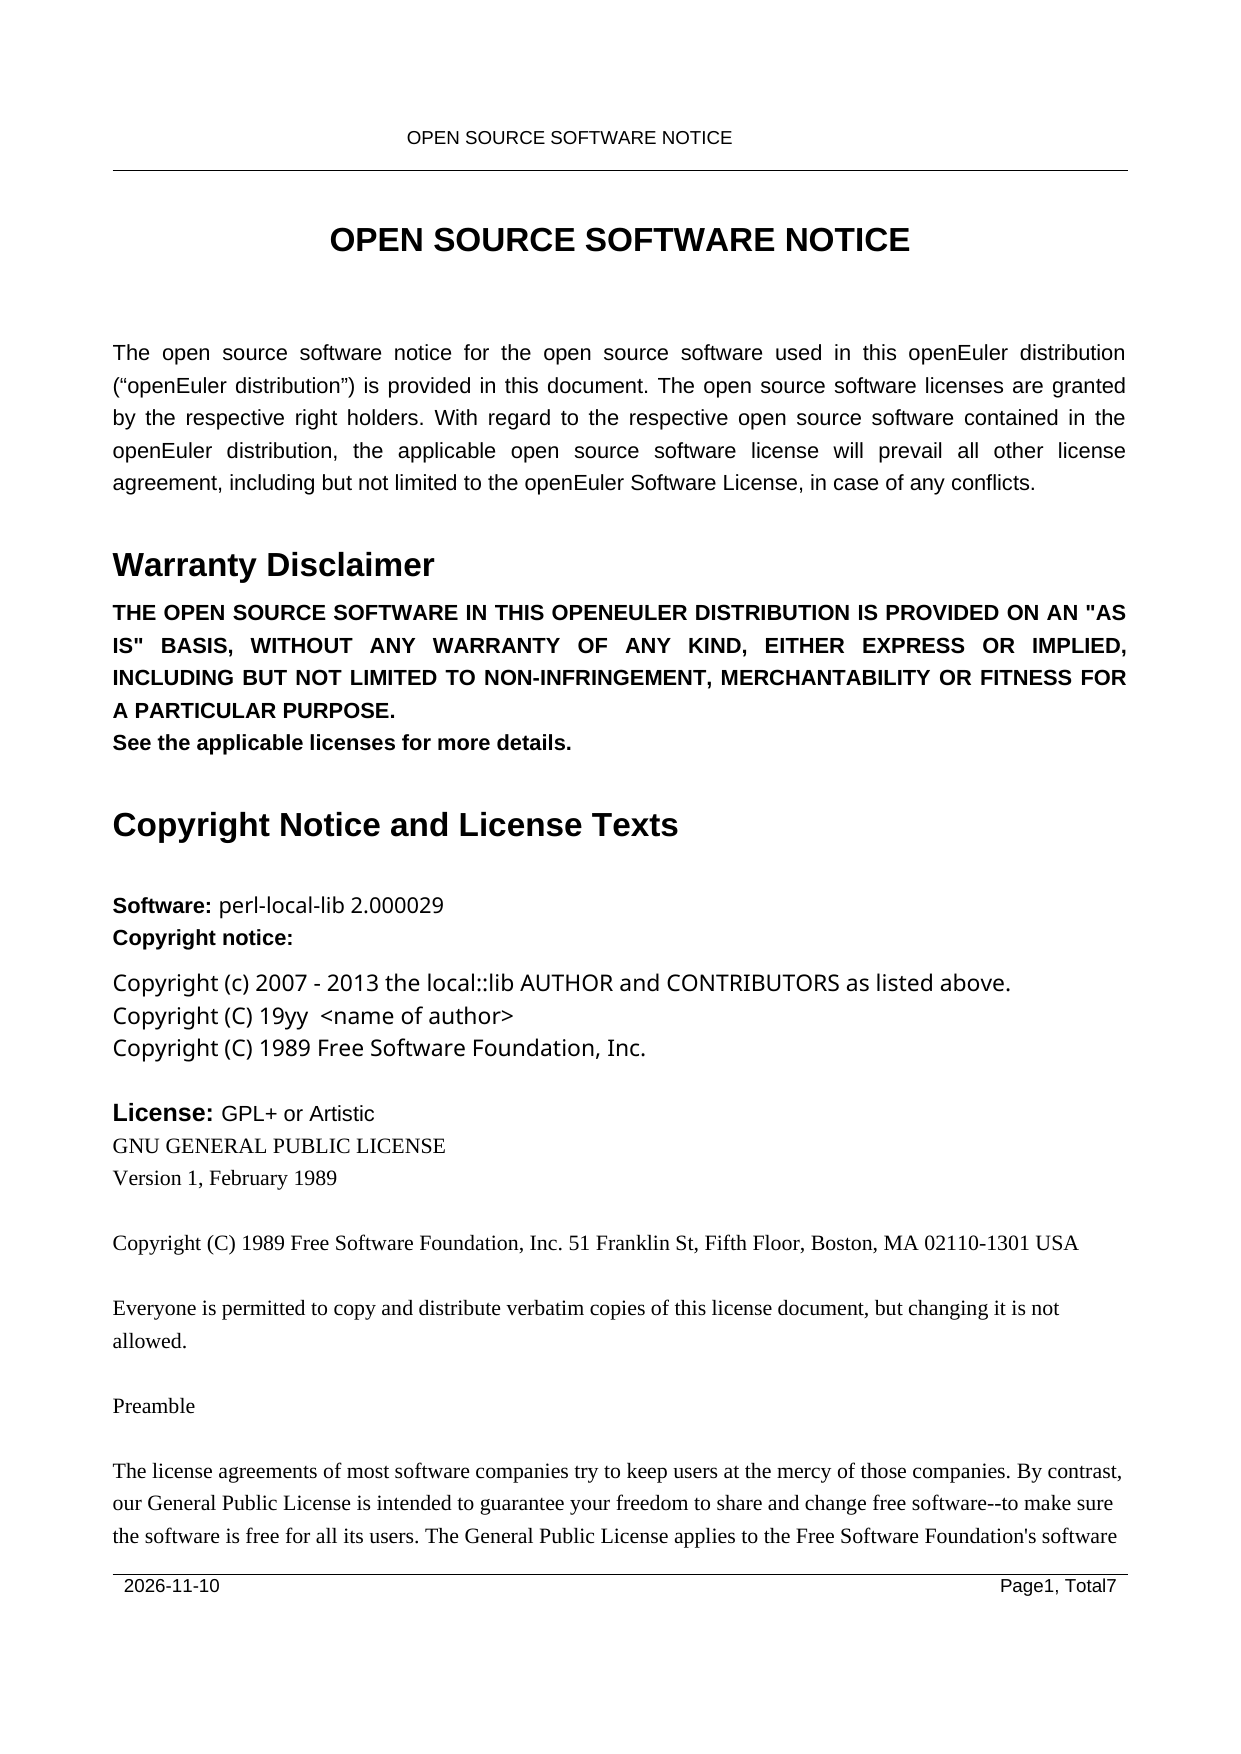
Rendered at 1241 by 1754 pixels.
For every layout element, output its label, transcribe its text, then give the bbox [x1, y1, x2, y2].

text OPEN SOURCE SOFTWARE NOTICE [112, 206, 1128, 271]
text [112, 1129, 1128, 1551]
text Copyright Notice and License Texts [112, 791, 1128, 856]
text License: GPL+ or Artistic [112, 1096, 1128, 1129]
text Warranty Disclaimer [112, 531, 1128, 596]
text Copyright notice: [112, 921, 1128, 954]
title Software: perl-local-lib 2.000029 [112, 889, 1128, 921]
text Copyright (c) 2007 - 2013 the local::lib AUTHOR and CONTRIBUTORS as listed above. Copyright (C) 19yy <name of author> Copyright (C) 1989 Free Software Foundation, Inc. [112, 966, 1128, 1096]
text THE OPEN SOURCE SOFTWARE IN THIS OPENEULER DISTRIBUTION IS PROVIDED ON AN "AS IS" BASIS, WITHOUT ANY WARRANTY OF ANY KIND, EITHER EXPRESS OR IMPLIED, INCLUDING BUT NOT LIMITED TO NON-INFRINGEMENT, MERCHANTABILITY OR FITNESS FOR A PARTICULAR PURPOSE. See the applicable licenses for more details. [112, 596, 1128, 759]
text The open source software notice for the open source software used in this openEuler distribution (“openEuler distribution”) is provided in this document. The open source software licenses are granted by the respective right holders. With regard to the respective open source software contained in the openEuler distribution, the applicable open source software license will prevail all other license agreement, including but not limited to the openEuler Software License, in case of any conflicts. [112, 336, 1128, 499]
